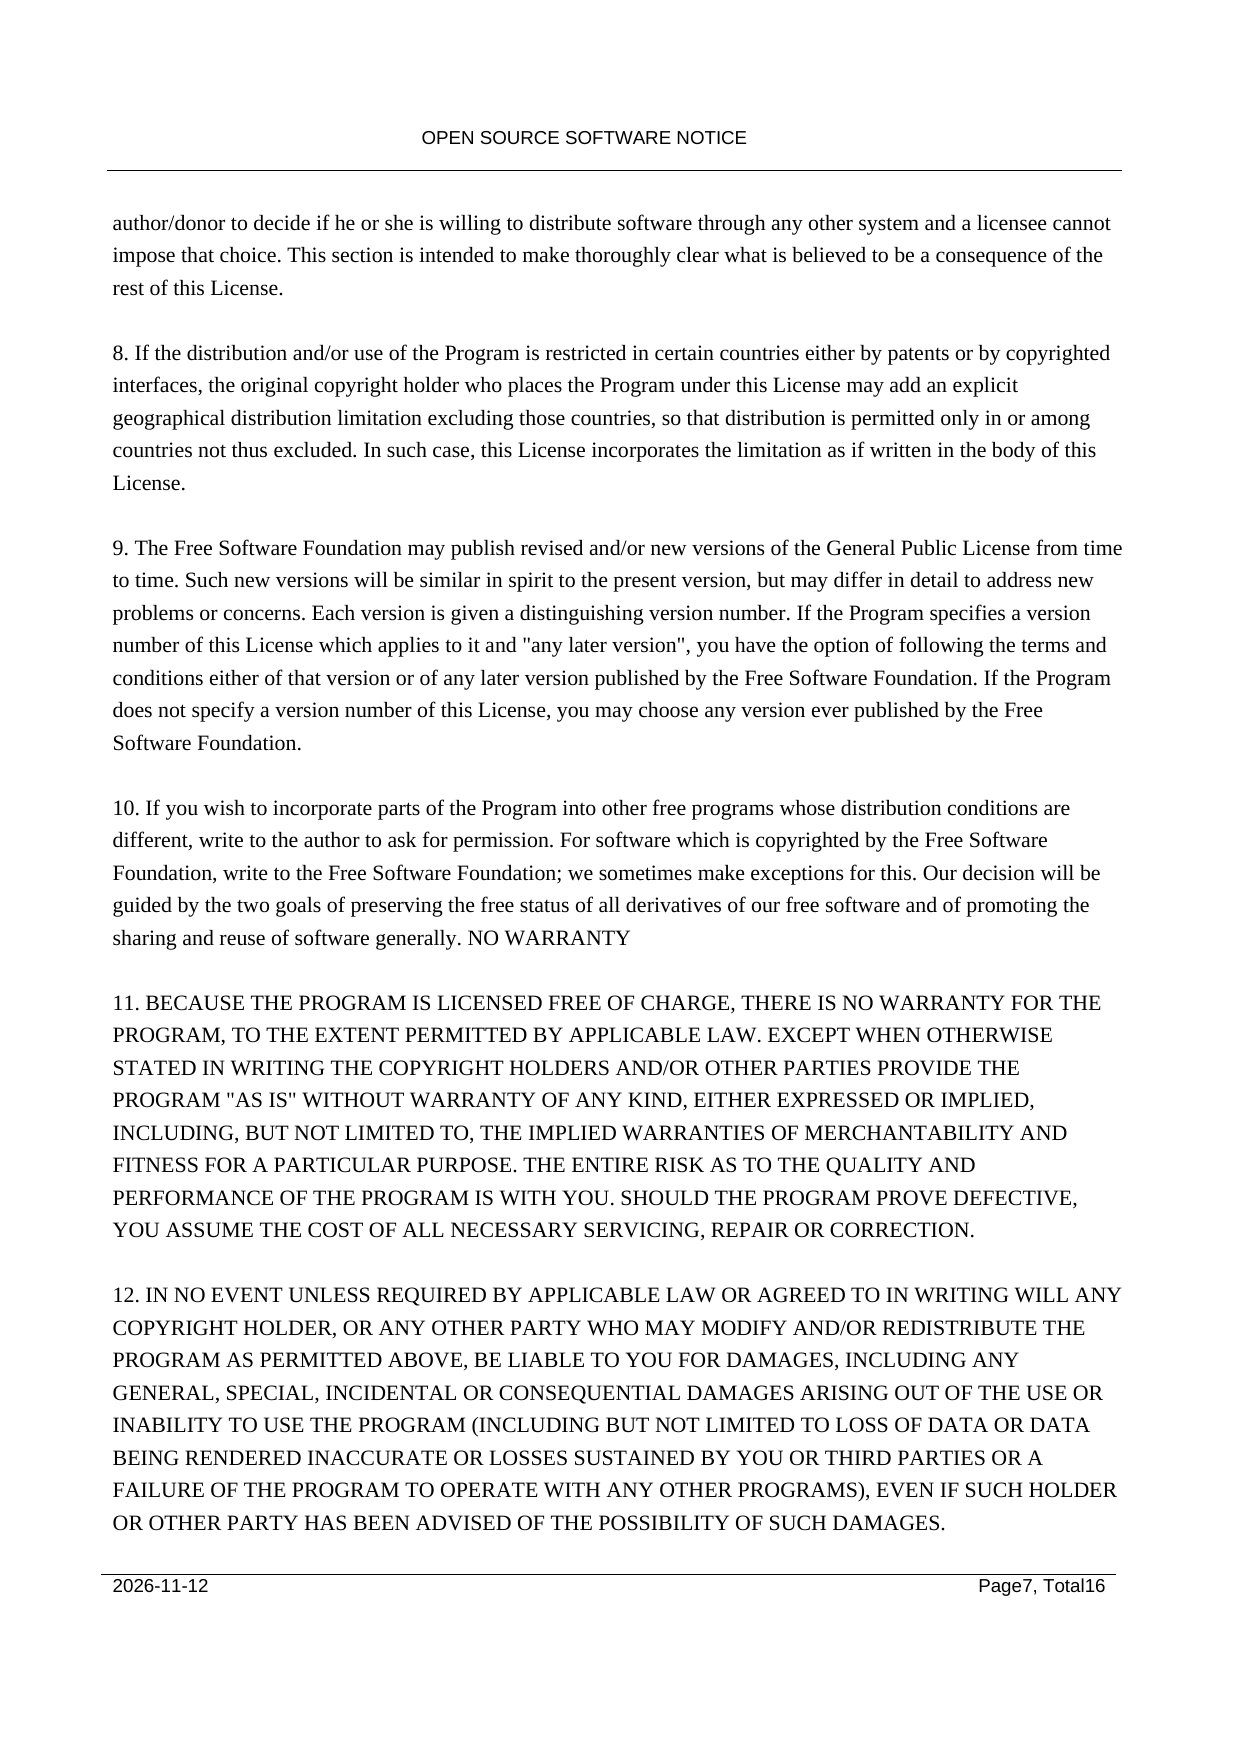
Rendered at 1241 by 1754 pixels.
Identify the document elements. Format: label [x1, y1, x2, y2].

text [112, 206, 1128, 1539]
